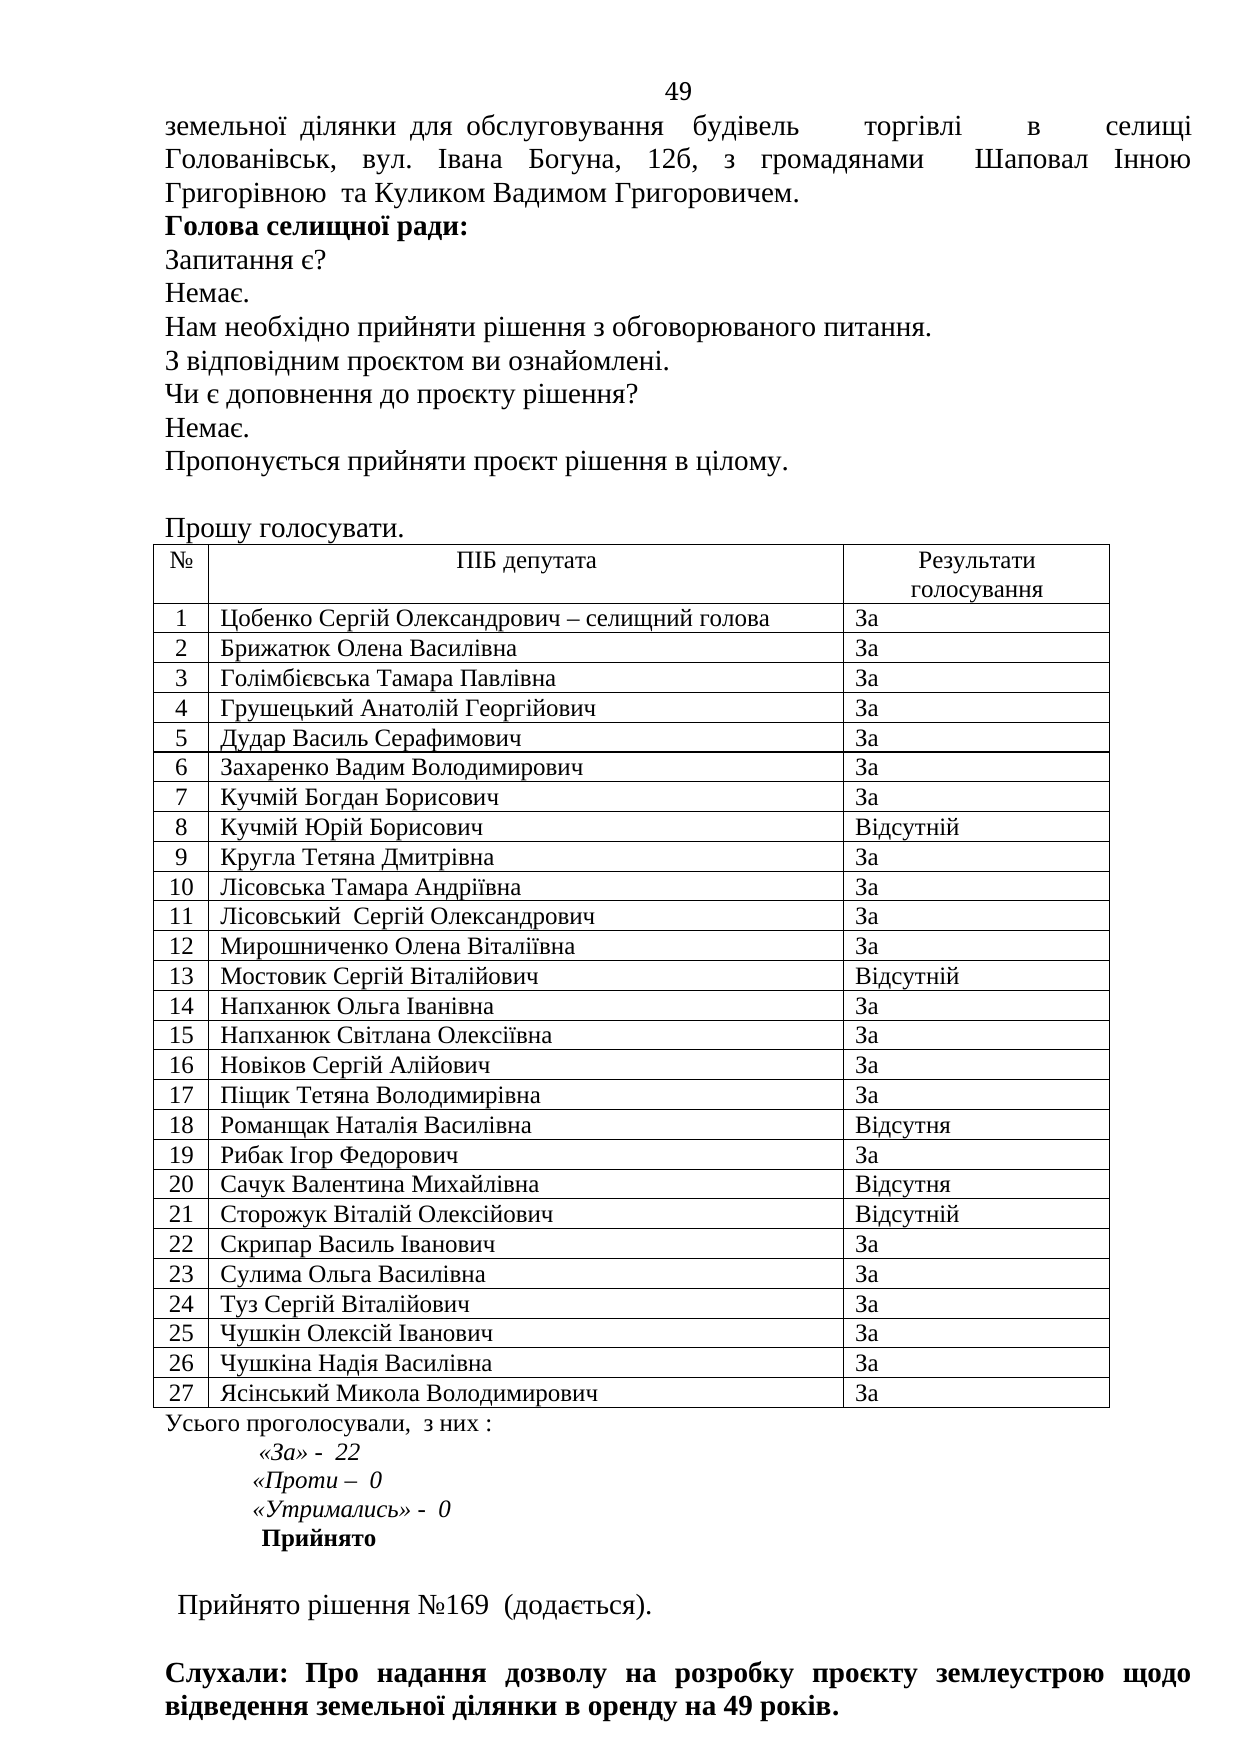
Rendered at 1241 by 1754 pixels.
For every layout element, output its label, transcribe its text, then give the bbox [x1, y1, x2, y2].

text З відповідним проєктом ви ознайомлені. [164, 343, 1192, 376]
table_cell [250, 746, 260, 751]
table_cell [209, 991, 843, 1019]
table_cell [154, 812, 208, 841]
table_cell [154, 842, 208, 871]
text Слухали: Про надання дозволу на розробку проєкту землеустрою щодо відведення земельної ділянки в оренду на 49 років. [164, 1655, 1192, 1722]
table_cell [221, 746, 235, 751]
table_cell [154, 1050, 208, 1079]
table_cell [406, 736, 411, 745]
text Прошу голосувати. [164, 510, 1192, 544]
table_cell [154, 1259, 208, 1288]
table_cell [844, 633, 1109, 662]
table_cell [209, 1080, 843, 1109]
text Запитання є? [164, 242, 1192, 276]
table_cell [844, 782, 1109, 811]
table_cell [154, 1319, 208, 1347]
text Чи є доповнення до проєкту рішення? [164, 376, 1192, 410]
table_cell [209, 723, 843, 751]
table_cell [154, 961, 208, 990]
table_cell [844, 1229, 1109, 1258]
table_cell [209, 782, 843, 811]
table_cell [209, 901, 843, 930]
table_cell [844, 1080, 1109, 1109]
text Голова селищної ради: [164, 208, 1182, 242]
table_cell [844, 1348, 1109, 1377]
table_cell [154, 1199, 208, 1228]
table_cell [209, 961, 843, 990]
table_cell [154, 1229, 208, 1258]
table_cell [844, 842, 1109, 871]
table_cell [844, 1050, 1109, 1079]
text Немає. [164, 276, 1192, 309]
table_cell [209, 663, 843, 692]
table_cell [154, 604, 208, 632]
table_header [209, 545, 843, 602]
text Прийнято [261, 1523, 1192, 1552]
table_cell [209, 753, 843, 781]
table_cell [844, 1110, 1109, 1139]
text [164, 108, 1192, 208]
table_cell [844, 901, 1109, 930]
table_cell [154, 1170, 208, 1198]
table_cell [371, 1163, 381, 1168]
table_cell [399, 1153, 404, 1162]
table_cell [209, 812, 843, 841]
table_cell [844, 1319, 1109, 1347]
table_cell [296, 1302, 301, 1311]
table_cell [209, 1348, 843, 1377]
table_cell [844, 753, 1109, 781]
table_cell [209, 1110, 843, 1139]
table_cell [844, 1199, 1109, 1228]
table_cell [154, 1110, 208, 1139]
text «Проти – 0 [252, 1465, 1192, 1494]
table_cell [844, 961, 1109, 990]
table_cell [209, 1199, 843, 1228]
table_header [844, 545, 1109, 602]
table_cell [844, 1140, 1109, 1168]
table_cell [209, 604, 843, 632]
text «Утримались» - 0 [252, 1494, 1192, 1523]
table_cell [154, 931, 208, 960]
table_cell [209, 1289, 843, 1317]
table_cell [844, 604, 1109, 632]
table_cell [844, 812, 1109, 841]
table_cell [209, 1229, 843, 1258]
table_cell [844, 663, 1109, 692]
subtitle Прийнято рішення №169 (додається). [177, 1587, 1192, 1621]
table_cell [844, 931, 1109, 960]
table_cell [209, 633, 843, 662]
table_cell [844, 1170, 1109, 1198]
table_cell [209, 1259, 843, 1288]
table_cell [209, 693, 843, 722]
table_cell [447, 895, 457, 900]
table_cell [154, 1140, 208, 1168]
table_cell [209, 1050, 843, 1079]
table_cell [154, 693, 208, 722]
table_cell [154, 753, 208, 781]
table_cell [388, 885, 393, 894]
text Пропонується прийняти проєкт рішення в цілому. [164, 443, 1192, 477]
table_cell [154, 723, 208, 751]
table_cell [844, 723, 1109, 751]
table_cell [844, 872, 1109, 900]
text Усього проголосували, з них : [164, 1408, 1192, 1437]
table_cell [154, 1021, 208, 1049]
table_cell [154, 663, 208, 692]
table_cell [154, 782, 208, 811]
text Немає. [164, 410, 1192, 443]
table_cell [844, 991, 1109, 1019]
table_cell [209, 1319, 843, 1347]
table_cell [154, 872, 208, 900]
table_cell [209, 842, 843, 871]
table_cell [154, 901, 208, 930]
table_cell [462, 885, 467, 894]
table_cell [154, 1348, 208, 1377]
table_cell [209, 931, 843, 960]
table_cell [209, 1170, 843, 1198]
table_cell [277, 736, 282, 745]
text Нам необхідно прийняти рішення з обговорюваного питання. [164, 309, 1192, 343]
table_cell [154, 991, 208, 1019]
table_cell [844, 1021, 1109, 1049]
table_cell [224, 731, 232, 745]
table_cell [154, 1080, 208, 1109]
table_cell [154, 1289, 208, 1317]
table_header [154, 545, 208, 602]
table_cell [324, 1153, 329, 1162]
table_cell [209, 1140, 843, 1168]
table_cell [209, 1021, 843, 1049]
text «За» - 22 [252, 1437, 1192, 1465]
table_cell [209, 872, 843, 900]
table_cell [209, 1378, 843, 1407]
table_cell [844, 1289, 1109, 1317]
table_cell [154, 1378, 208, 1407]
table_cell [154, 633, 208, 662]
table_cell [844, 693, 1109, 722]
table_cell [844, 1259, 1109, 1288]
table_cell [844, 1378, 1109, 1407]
